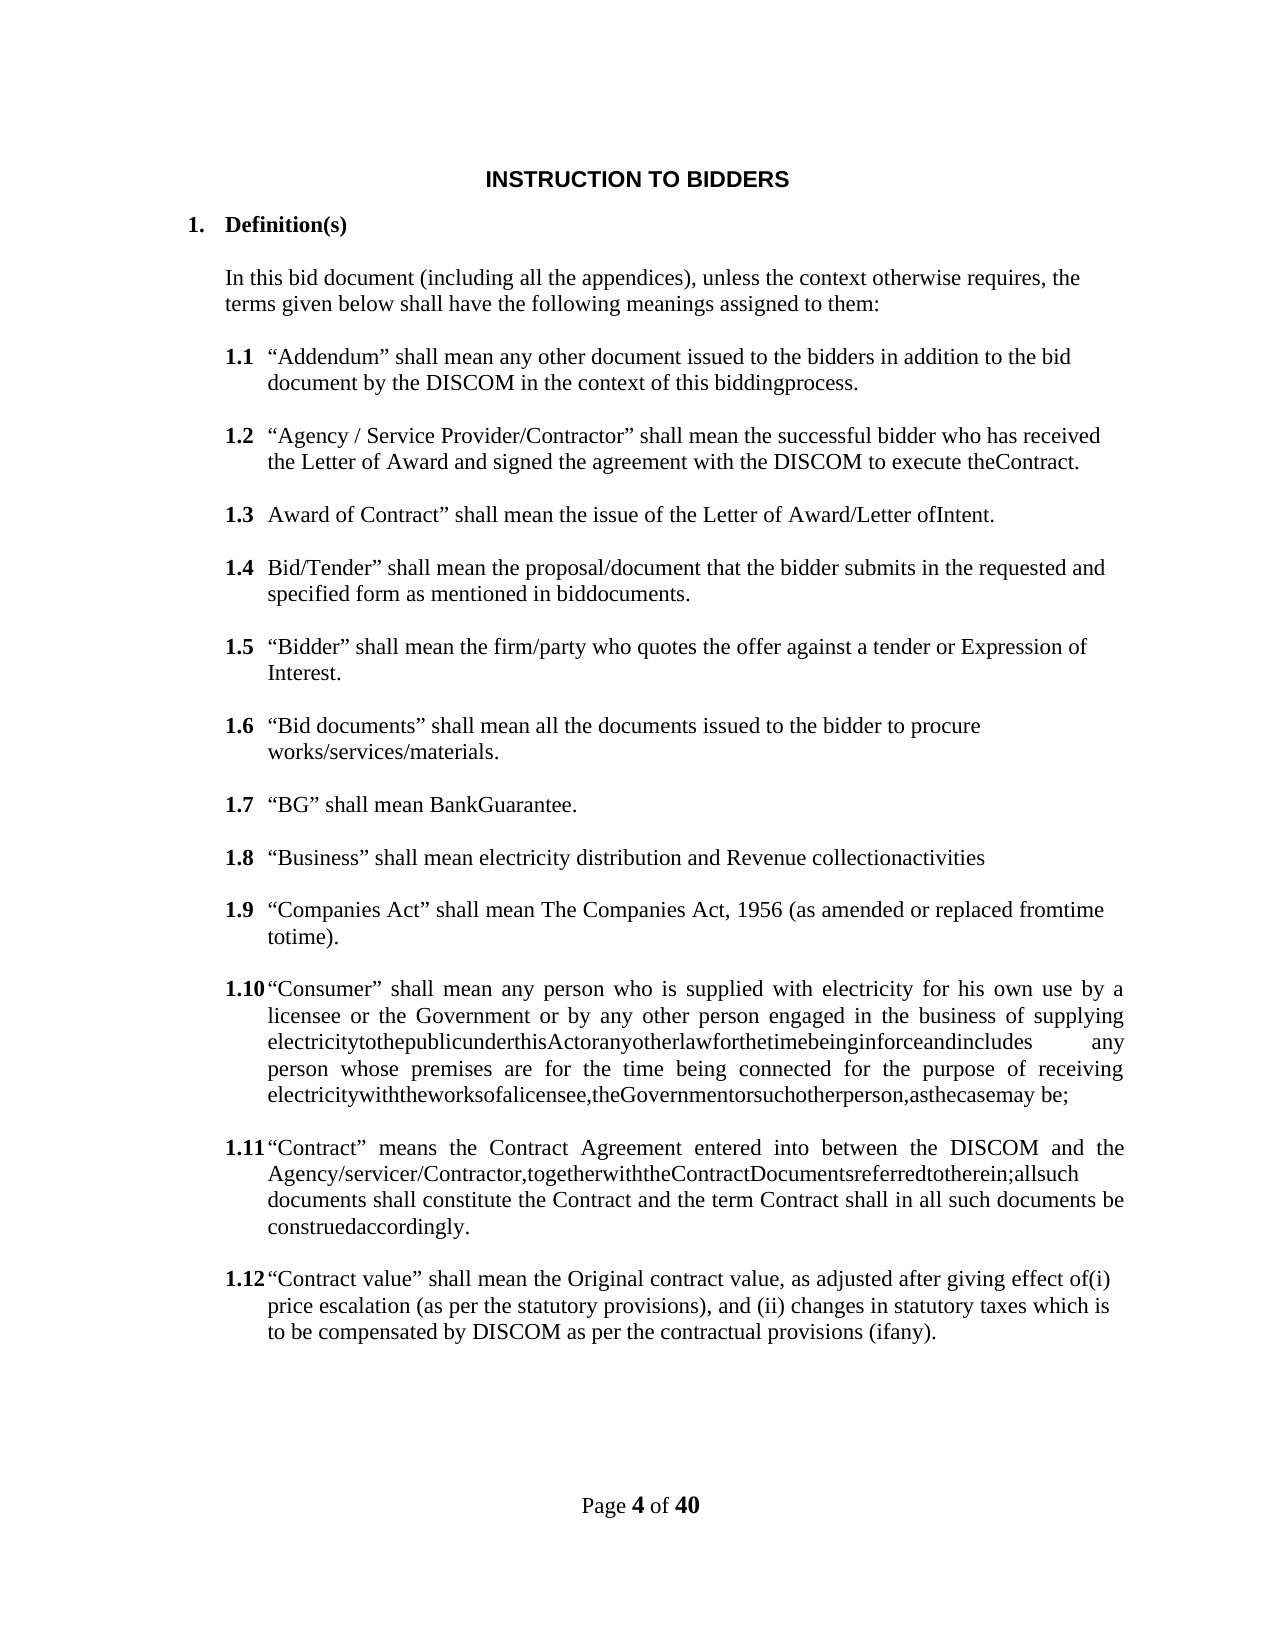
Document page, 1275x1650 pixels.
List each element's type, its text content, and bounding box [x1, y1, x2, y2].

text In this bid document (including all the appendices), unless the context otherwise requires, the terms given below shall have the following meanings assigned to them: [225, 264, 1083, 316]
list “Bidder” shall mean the firm/party who quotes the offer against a tender or Expression of Interest. [225, 633, 1089, 686]
list “Contract value” shall mean the Original contract value, as adjusted after giving effect of(i) price escalation (as per the statutory provisions), and (ii) changes in statutory taxes which is to be compensated by DISCOM as per the contractual provisions (ifany). [225, 1266, 1112, 1344]
subtitle INSTRUCTION TO BIDDERS [251, 166, 1024, 192]
list Definition(s) [187, 211, 1225, 238]
list “Contract” means the Contract Agreement entered into between the DISCOM and the Agency/servicer/Contractor,togetherwiththeContractDocumentsreferredtotherein;allsuch documents shall constitute the Contract and the term Contract shall in all such documents be construedaccordingly. [225, 1134, 1126, 1239]
list “Agency / Service Provider/Contractor” shall mean the successful bidder who has received the Letter of Award and signed the agreement with the DISCOM to execute theContract. [225, 422, 1102, 475]
list Award of Contract” shall mean the issue of the Letter of Award/Letter ofIntent. [225, 501, 1225, 527]
list “Business” shall mean electricity distribution and Revenue collectionactivities [225, 844, 1225, 870]
list “Addendum” shall mean any other document issued to the bidders in addition to the bid document by the DISCOM in the context of this biddingprocess. [225, 343, 1072, 395]
list “Companies Act” shall mean The Companies Act, 1956 (as amended or replaced fromtime totime). [225, 896, 1106, 949]
list Bid/Tender” shall mean the proposal/document that the bidder submits in the requested and specified form as mentioned in biddocuments. [225, 554, 1107, 606]
list “BG” shall mean BankGuarantee. [225, 791, 1225, 817]
list “Consumer” shall mean any person who is supplied with electricity for his own use by a licensee or the Government or by any other person engaged in the business of supplying electricitytothepublicunderthisActoranyotherlawforthetimebeinginforceandincludes any person whose premises are for the time being connected for the purpose of receiving electricitywiththeworksofalicensee,theGovernmentorsuchotherperson,asthecasemay be; [225, 976, 1126, 1107]
list “Bid documents” shall mean all the documents issued to the bidder to procure works/services/materials. [225, 712, 982, 764]
